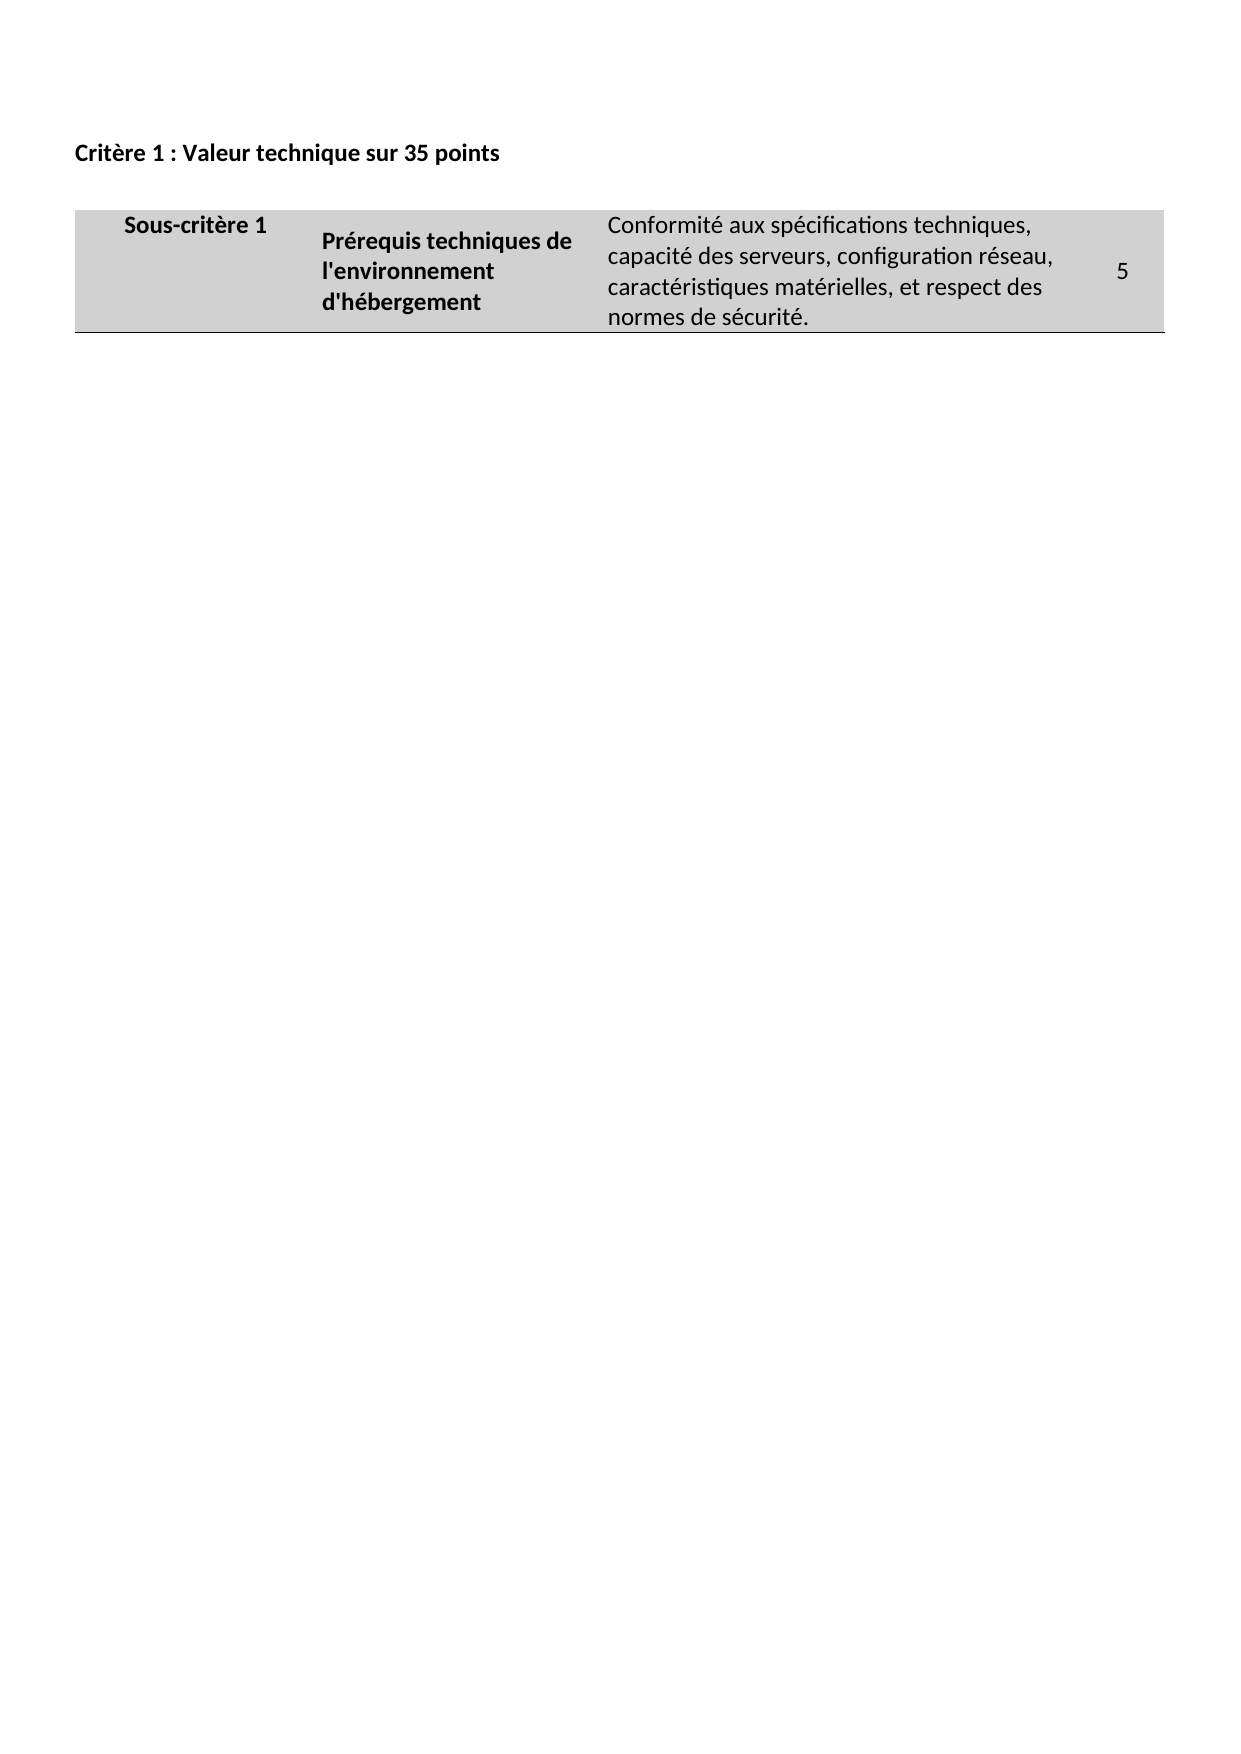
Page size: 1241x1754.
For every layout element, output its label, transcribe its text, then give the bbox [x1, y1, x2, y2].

text Critère 1 : Valeur technique sur 35 points [75, 137, 1165, 168]
table_header 5 [1086, 210, 1164, 332]
table_header Conformité aux spécifications techniques, capacité des serveurs, configuration réseau, caractéristiques matérielles, et respect des normes de sécurité. [608, 210, 1086, 332]
table_header Sous-critère 1 [75, 210, 322, 332]
table_header Prérequis techniques de l'environnement d'hébergement [322, 210, 608, 332]
